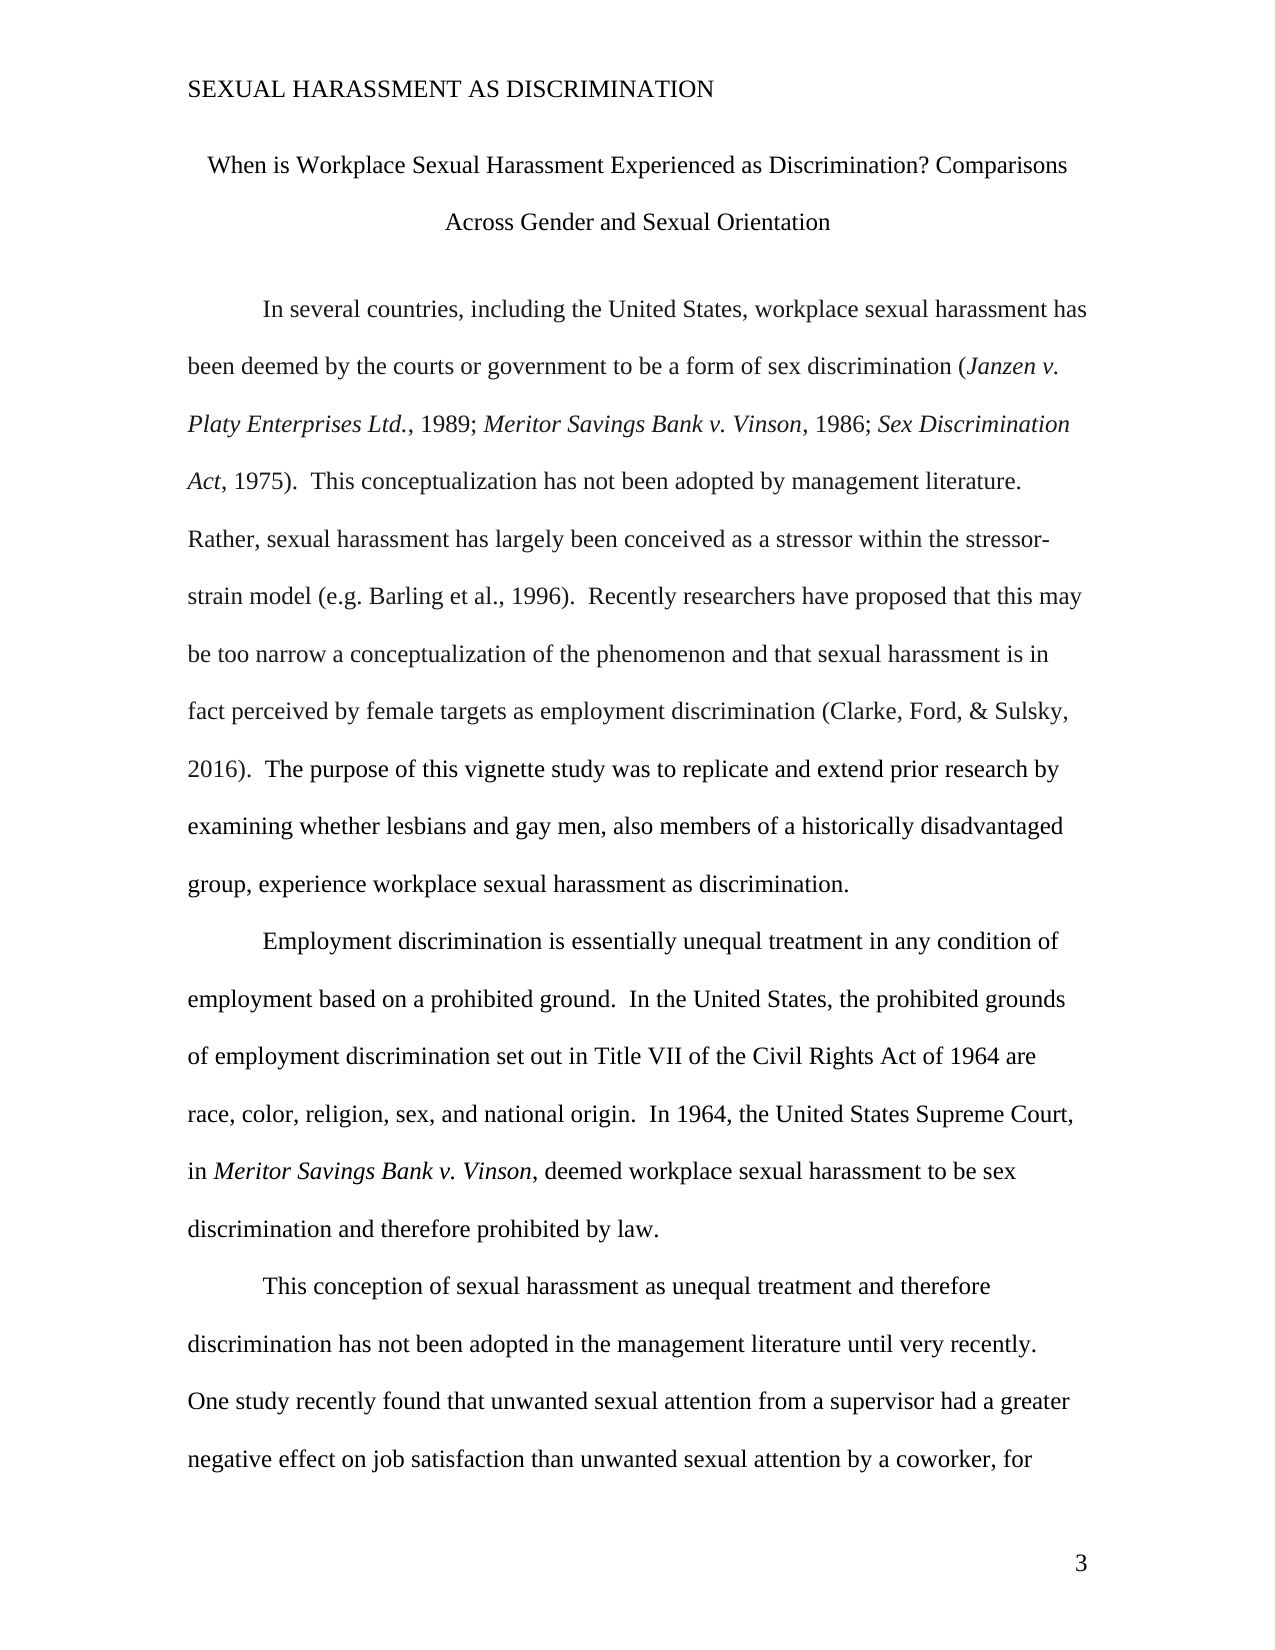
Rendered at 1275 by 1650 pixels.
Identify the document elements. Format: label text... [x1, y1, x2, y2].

text When is Workplace Sexual Harassment Experienced as Discrimination? Comparisons Across Gender and Sexual Orientation [187, 150, 1087, 236]
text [187, 1271, 1087, 1472]
text In several countries, including the United States, workplace sexual harassment has been deemed by the courts or government to be a form of sex discrimination (Janzen v. Platy Enterprises Ltd., 1989; Meritor Savings Bank v. Vinson, 1986; Sex Discrimination Act, 1975). This conceptualization has not been adopted by management literature. Rather, sexual harassment has largely been conceived as a stressor within the stressor-strain model (e.g. Barling et al., 1996). Recently researchers have proposed that this may be too narrow a conceptualization of the phenomenon and that sexual harassment is in fact perceived by female targets as employment discrimination (Clarke, Ford, & Sulsky, 2016). The purpose of this vignette study was to replicate and extend prior research by examining whether lesbians and gay men, also members of a historically disadvantaged group, experience workplace sexual harassment as discrimination. [187, 294, 1087, 897]
text Employment discrimination is essentially unequal treatment in any condition of employment based on a prohibited ground. In the United States, the prohibited grounds of employment discrimination set out in Title VII of the Civil Rights Act of 1964 are race, color, religion, sex, and national origin. In 1964, the United States Supreme Court, in Meritor Savings Bank v. Vinson, deemed workplace sexual harassment to be sex discrimination and therefore prohibited by law. [187, 926, 1087, 1242]
